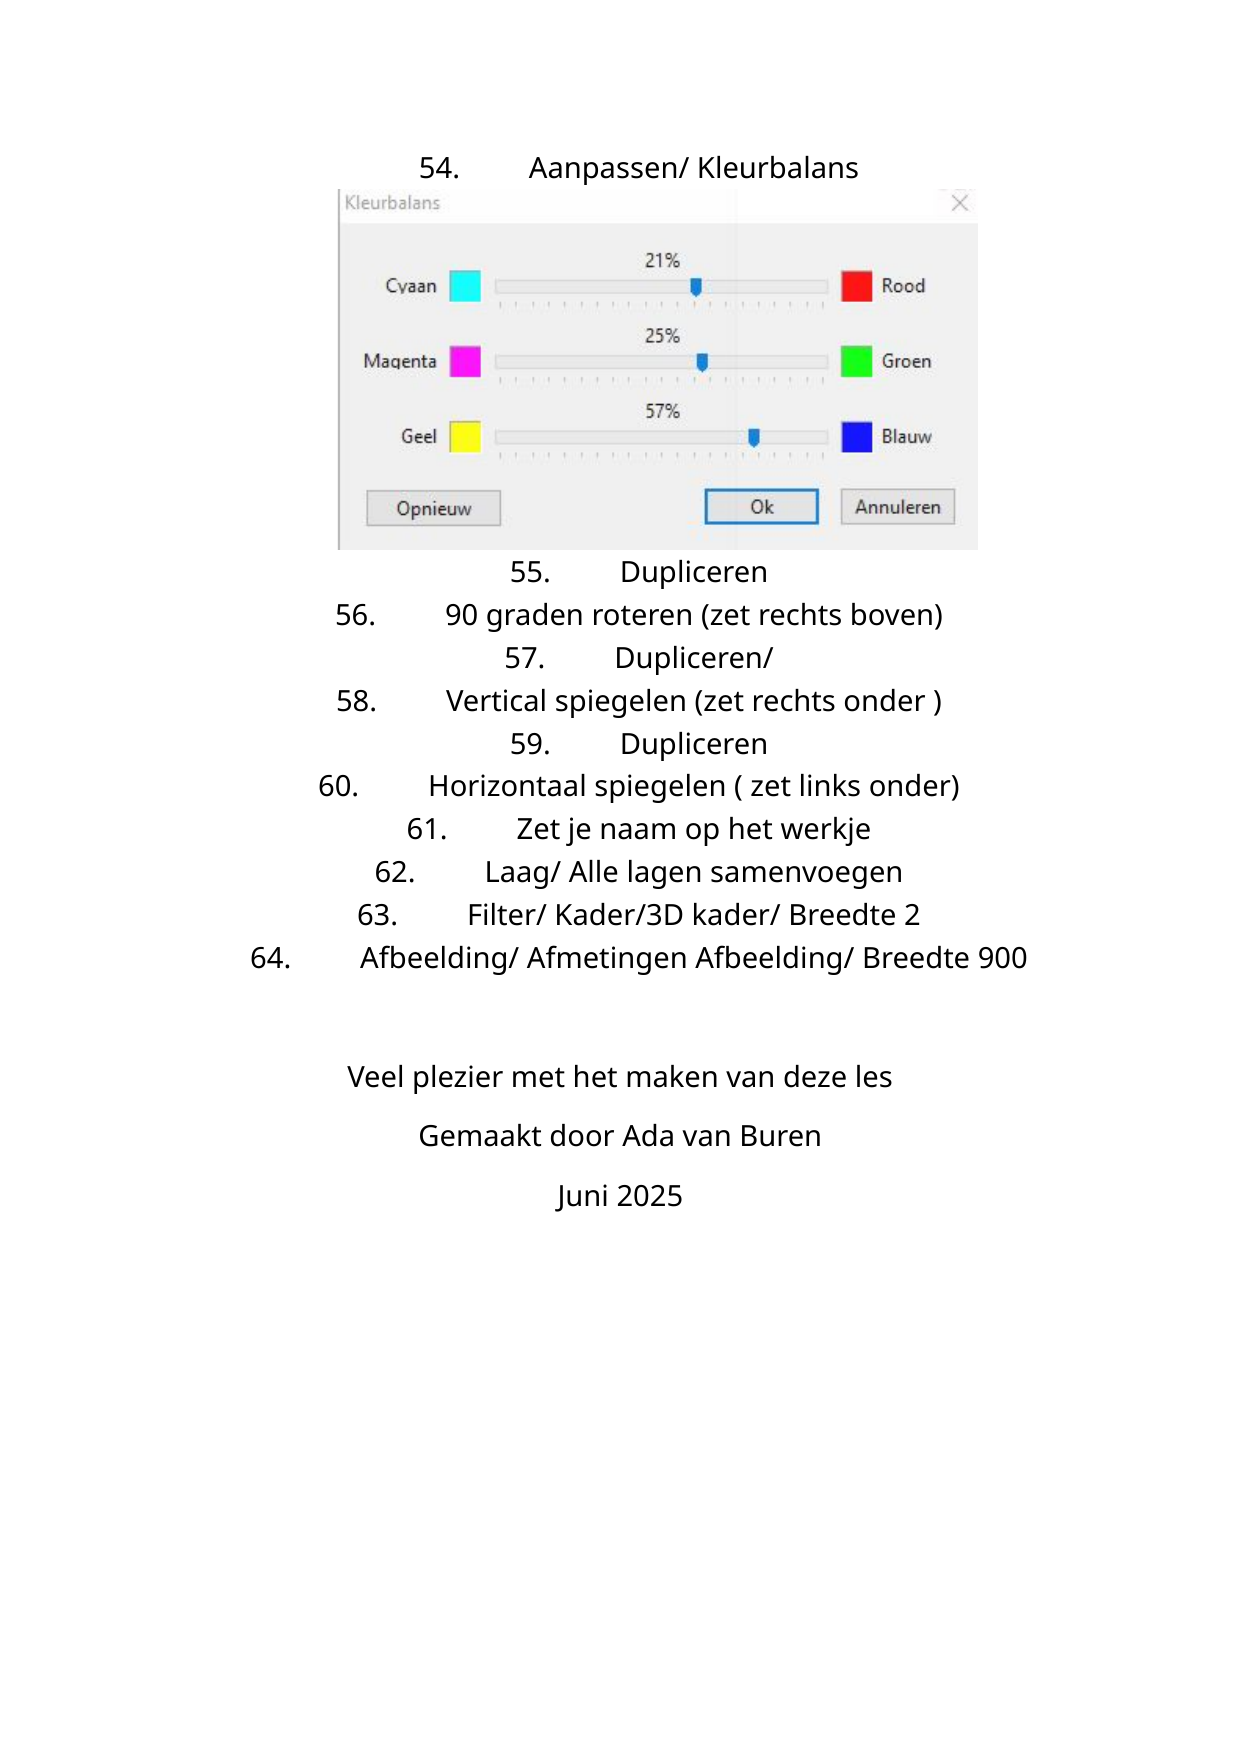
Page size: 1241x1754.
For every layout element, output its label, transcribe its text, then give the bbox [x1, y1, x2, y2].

list Afbeelding/ Afmetingen Afbeelding/ Breedte 900 [156, 937, 1122, 977]
text Juni 2025 [118, 1175, 1122, 1214]
list Vertical spiegelen (zet rechts onder ) [156, 680, 1122, 720]
list Filter/ Kader/3D kader/ Breedte 2 [156, 894, 1122, 934]
list Horizontaal spiegelen ( zet links onder) [156, 766, 1122, 805]
list Dupliceren [156, 552, 1122, 591]
list Dupliceren [156, 723, 1122, 763]
list Dupliceren/ [156, 637, 1122, 677]
text Gemaakt door Ada van Buren [118, 1115, 1122, 1155]
list Laag/ Alle lagen samenvoegen [156, 851, 1122, 891]
list 90 graden roteren (zet rechts boven) [156, 594, 1122, 634]
picture [337, 189, 978, 550]
list Zet je naam op het werkje [156, 808, 1122, 848]
text Veel plezier met het maken van deze les [118, 1056, 1122, 1096]
